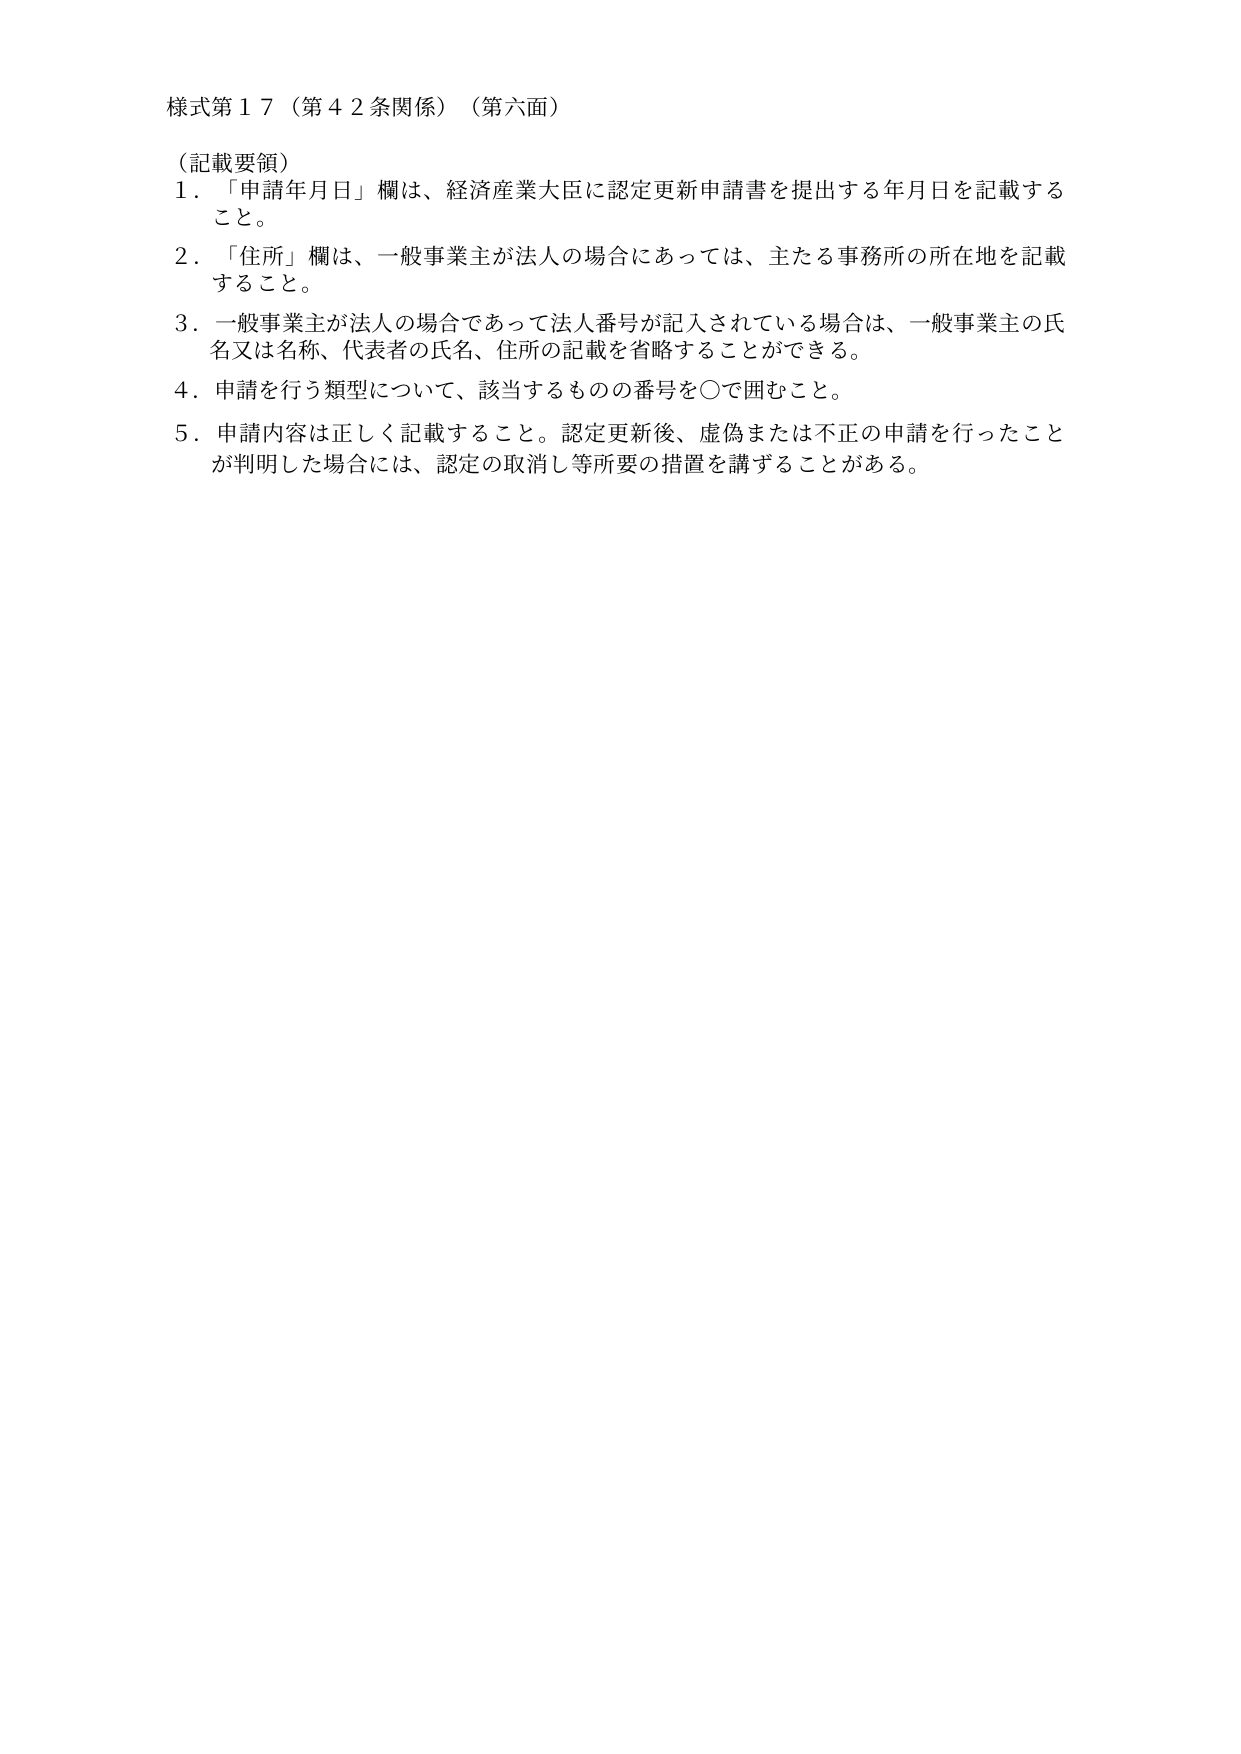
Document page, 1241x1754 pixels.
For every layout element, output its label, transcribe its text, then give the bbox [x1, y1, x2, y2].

text ５．申請内容は正しく記載すること。認定更新後、虚偽または不正の申請を行ったことが判明した場合には、認定の取消し等所要の措置を講ずることがある。 [170, 416, 1068, 479]
text 様式第１７（第４２条関係）（第六面） [167, 89, 1070, 122]
text １．「申請年月日」欄は、経済産業大臣に認定更新申請書を提出する年月日を記載すること。 [170, 176, 1067, 231]
text ２．「住所」欄は、一般事業主が法人の場合にあっては、主たる事務所の所在地を記載すること。 [170, 243, 1067, 297]
text （記載要領） [167, 149, 996, 176]
text ４．申請を行う類型について、該当するものの番号を○で囲むこと。 [170, 376, 1067, 403]
text ３．一般事業主が法人の場合であって法人番号が記入されている場合は、一般事業主の氏名又は名称、代表者の氏名、住所の記載を省略することができる。 [170, 310, 1067, 364]
